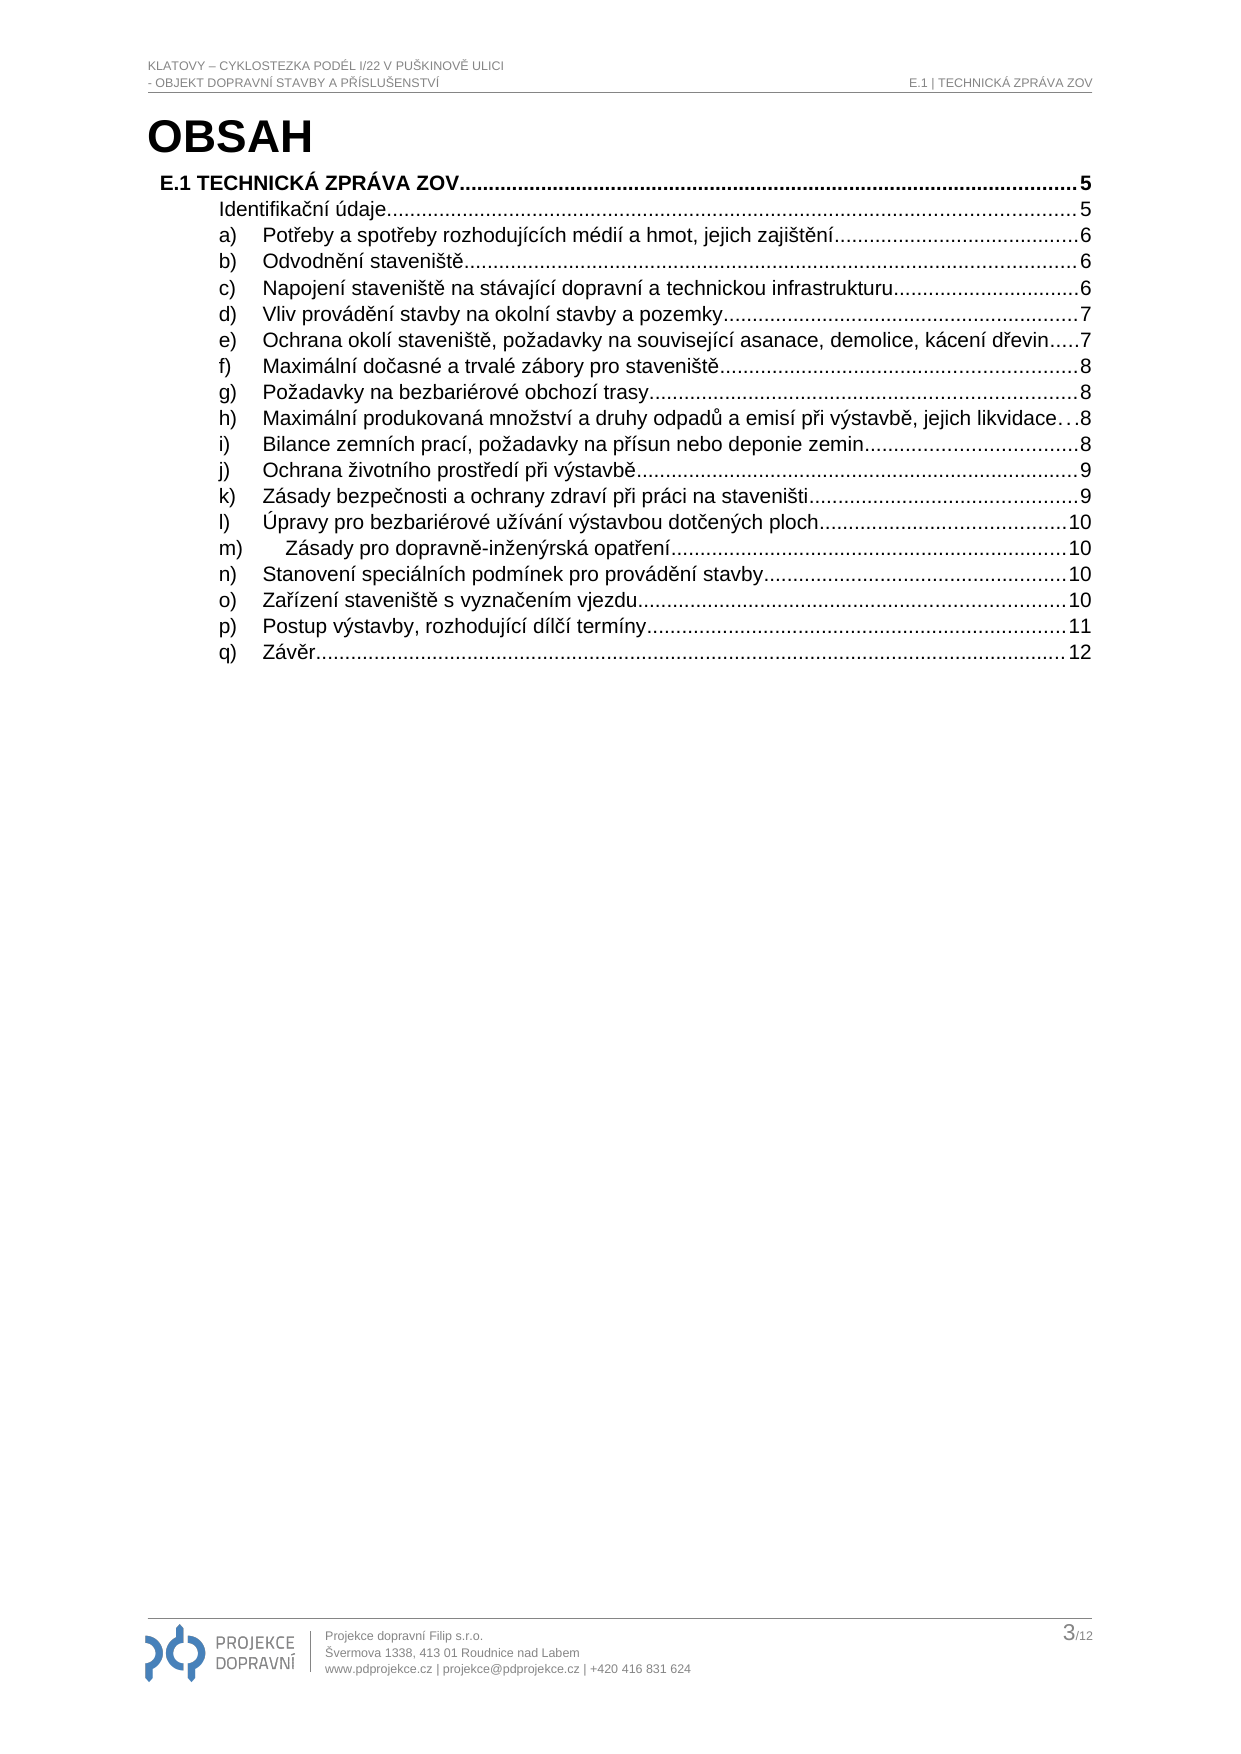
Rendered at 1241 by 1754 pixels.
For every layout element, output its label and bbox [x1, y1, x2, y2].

picture [142, 1621, 299, 1686]
